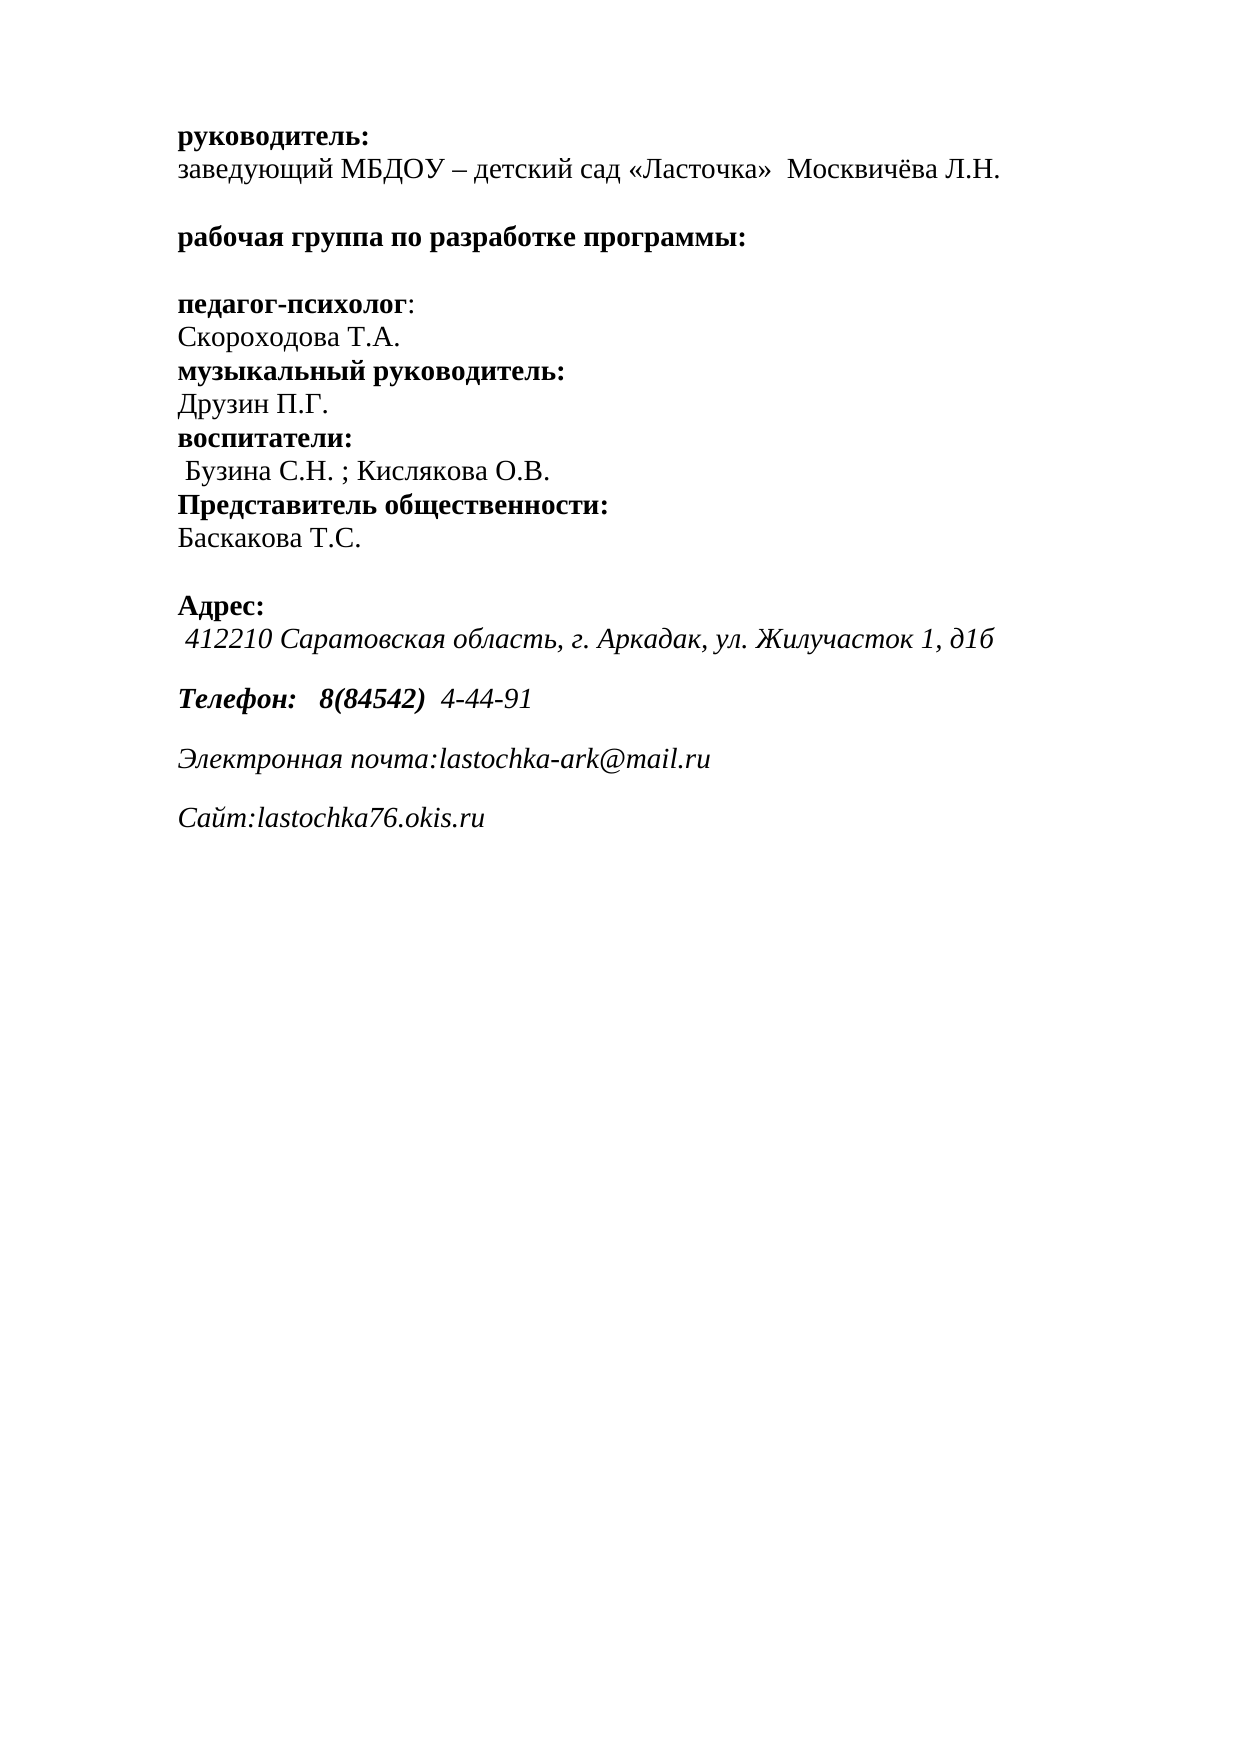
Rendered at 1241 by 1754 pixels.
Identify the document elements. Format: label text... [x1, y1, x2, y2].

text Баскакова Т.С. [177, 521, 1152, 554]
text Телефон: 8(84542) 4-44-91 [177, 682, 1152, 715]
text заведующий МБДОУ – детский сад «Ласточка» Москвичёва Л.Н. [177, 152, 1152, 185]
text педагог-психолог: [177, 286, 1152, 319]
text музыкальный руководитель: [177, 353, 1152, 386]
text Электронная почта:lastochka-ark@mail.ru [177, 741, 1152, 774]
text воспитатели: [177, 420, 1152, 453]
text Скороходова Т.А. [177, 319, 1152, 353]
text 412210 Саратовская область, г. Аркадак, ул. Жилучасток 1, д1б [177, 621, 1152, 655]
text Бузина С.Н. ; Кислякова О.В. [177, 453, 1152, 487]
text Представитель общественности: [177, 487, 1152, 521]
text руководитель: [177, 118, 1152, 152]
text Друзин П.Г. [177, 386, 1152, 420]
text Сайт:lastochka76.okis.ru [177, 800, 1152, 834]
text рабочая группа по разработке программы: [177, 219, 1152, 252]
text Адрес: [177, 588, 1152, 621]
